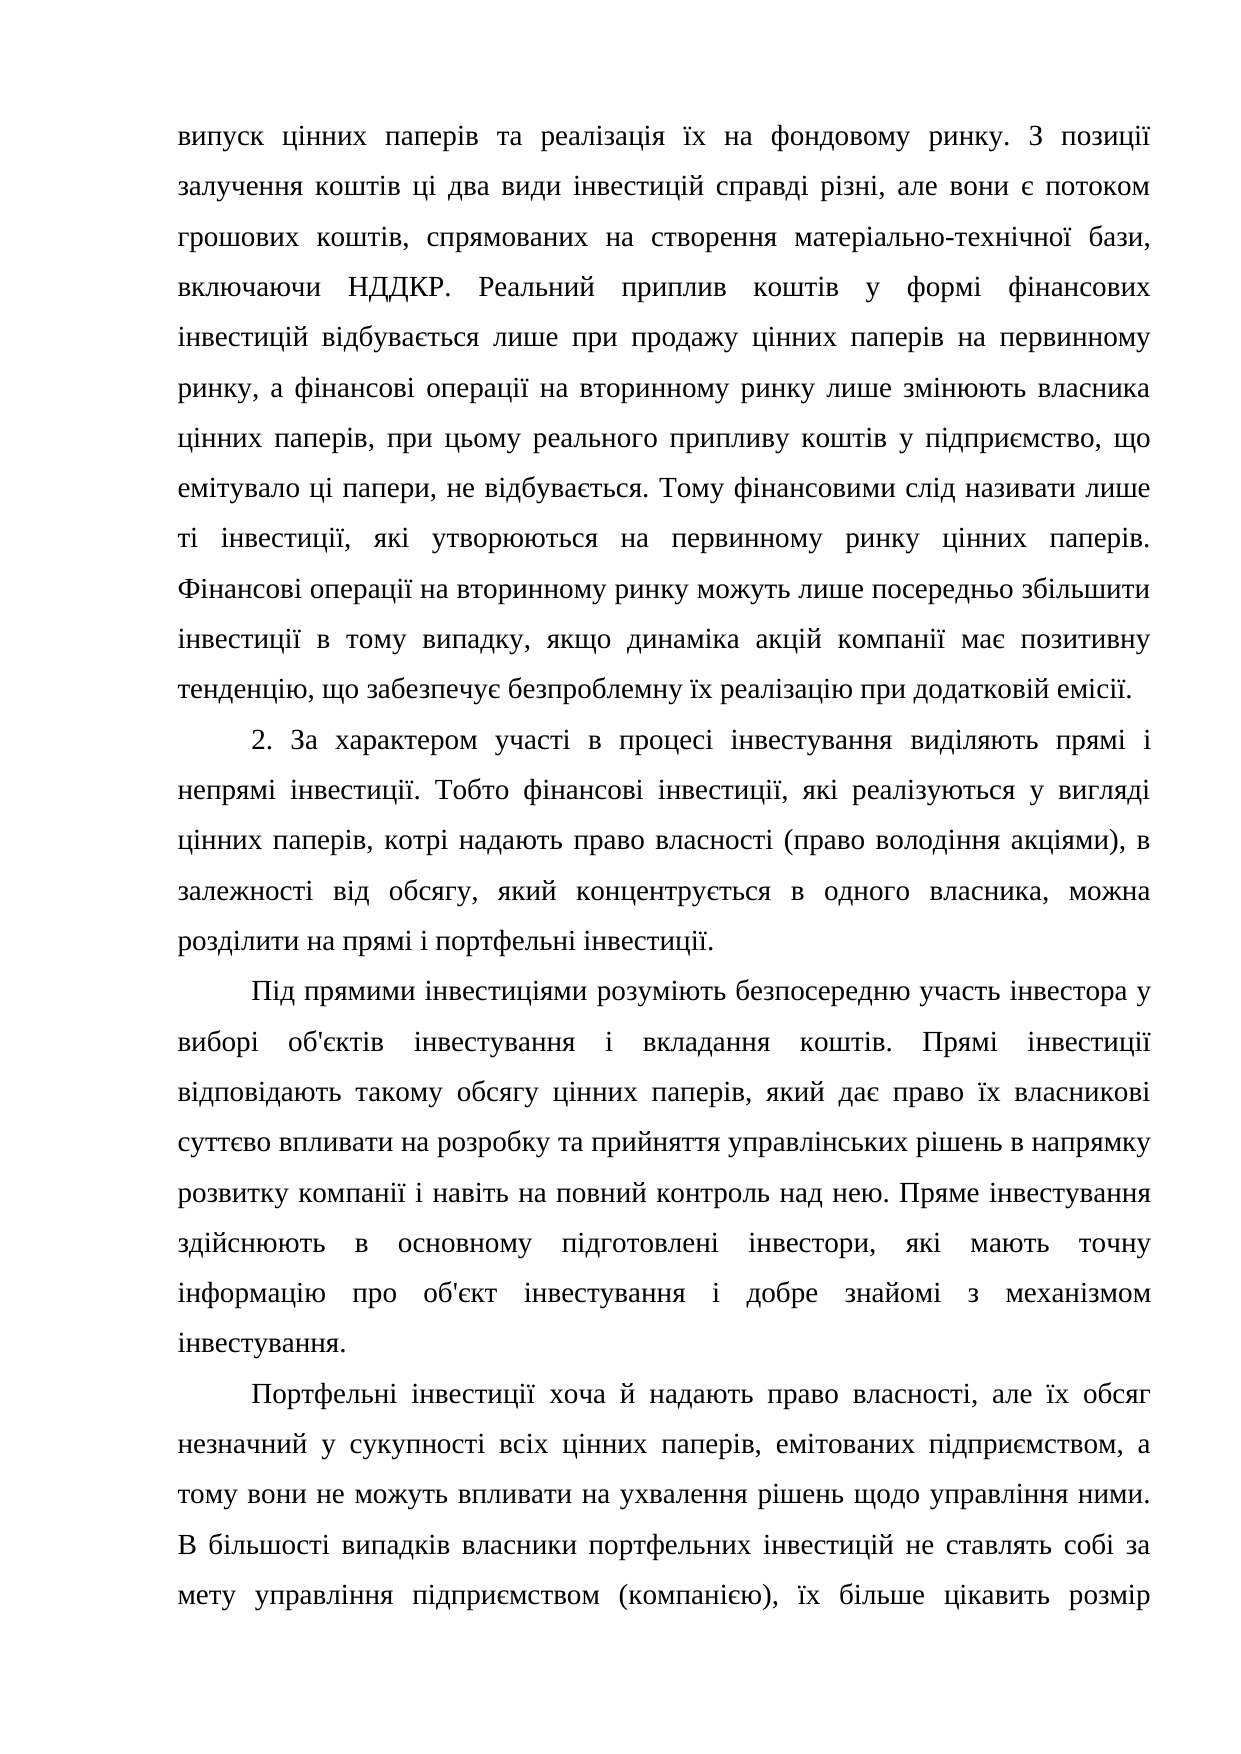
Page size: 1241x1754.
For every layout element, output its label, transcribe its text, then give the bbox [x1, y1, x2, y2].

text Під прямими інвестиціями розуміють безпосередню участь інвестора у виборі об'єктів інвестування і вкладання коштів. Прямі інвестиції відповідають такому обсягу цінних паперів, який дає право їх власникові суттєво впливати на розробку та прийняття управлінських рішень в напрямку розвитку компанії і навіть на повний контроль над нею. Пряме інвестування здійснюють в основному підготовлені інвестори, які мають точну інформацію про об'єкт інвестування і добре знайомі з механізмом інвестування. [177, 973, 1152, 1359]
text 2. За характером участі в процесі інвестування виділяють прямі і непрямі інвестиції. Тобто фінансові інвестиції, які реалізуються у вигляді цінних паперів, котрі надають право власності (право володіння акціями), в залежності від обсягу, який концентрується в одного власника, можна розділити на прямі і портфельні інвестиції. [177, 722, 1152, 957]
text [177, 1376, 1152, 1611]
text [177, 118, 1152, 705]
